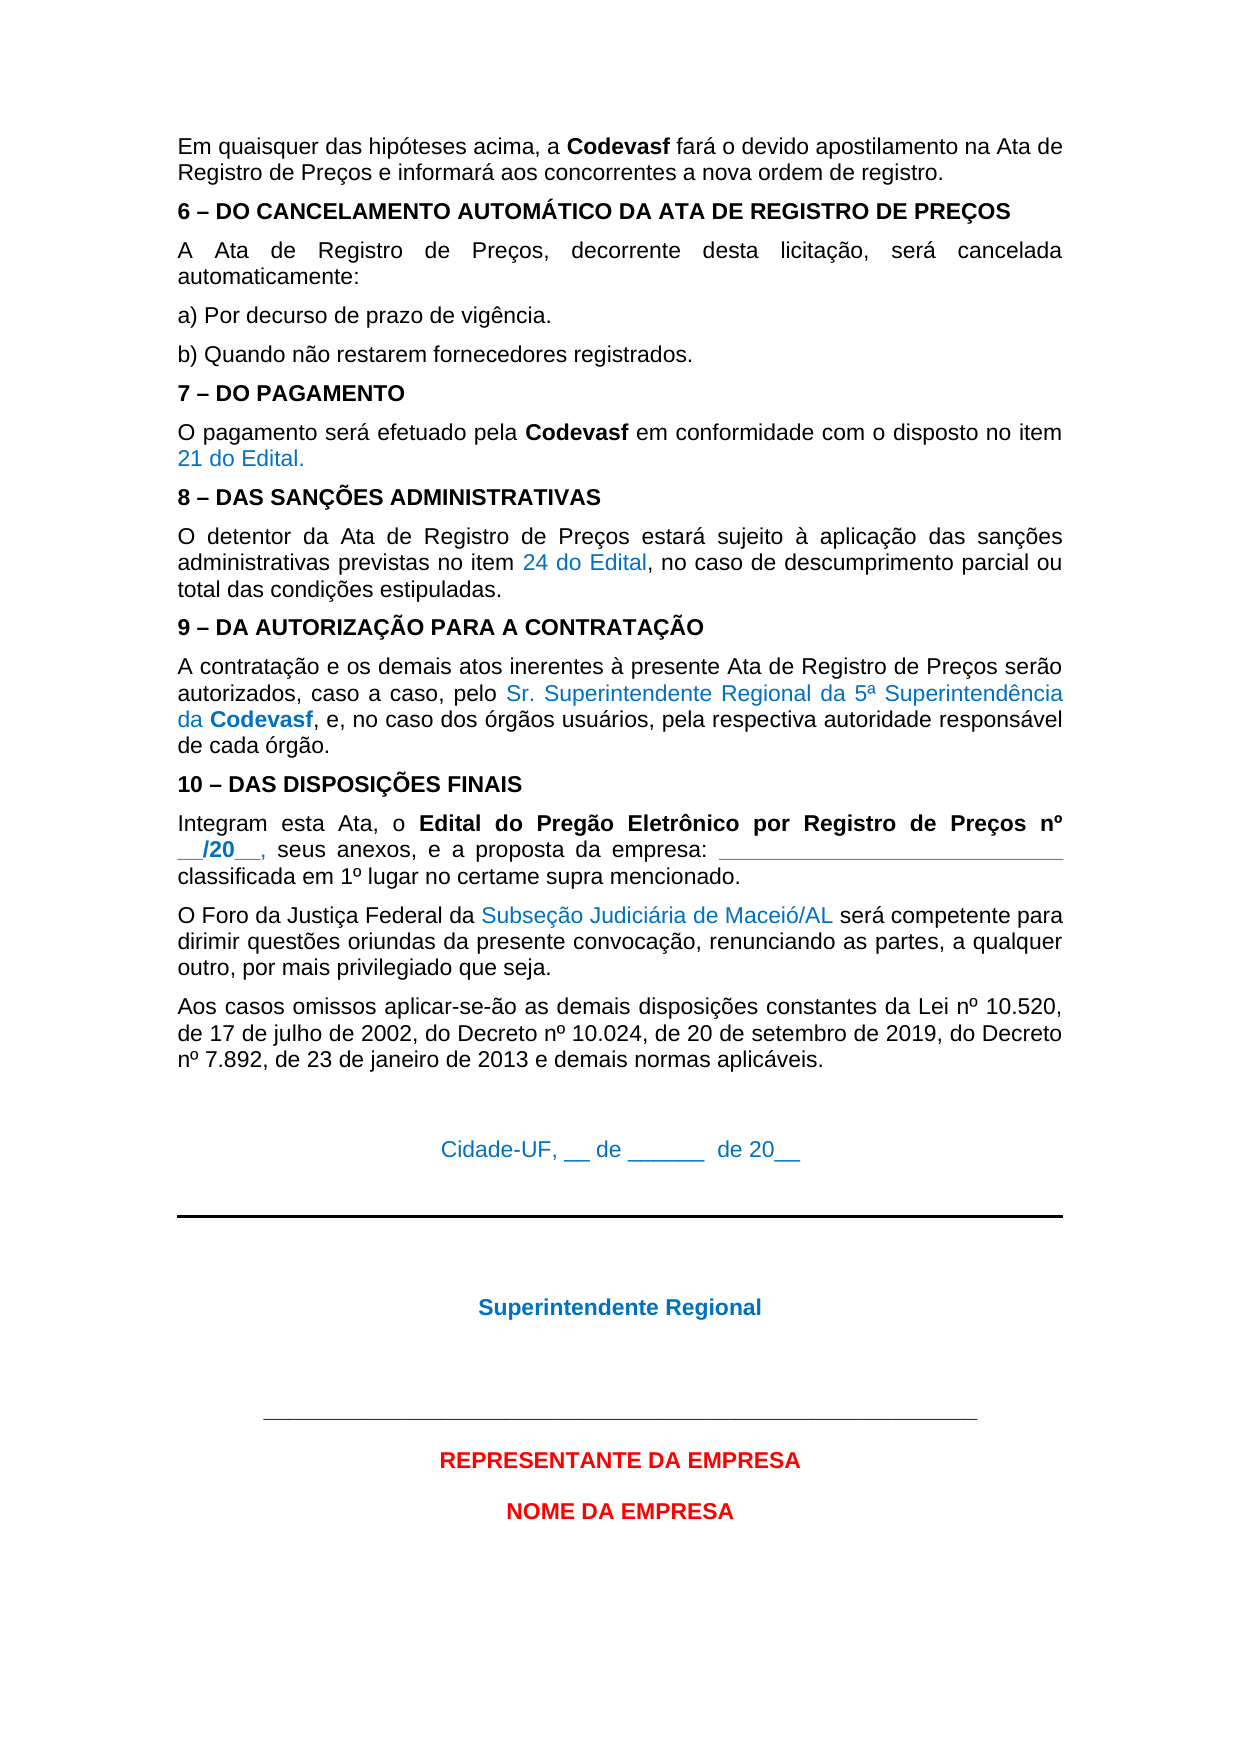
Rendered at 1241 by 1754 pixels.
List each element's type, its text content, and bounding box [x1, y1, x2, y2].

text Superintendente Regional [177, 1294, 1063, 1320]
text ________________________________________________________ [177, 1396, 1063, 1422]
text 8 – DAS SANÇÕES ADMINISTRATIVAS [177, 484, 1063, 510]
text a) Por decurso de prazo de vigência. [177, 302, 1063, 328]
text O detentor da Ata de Registro de Preços estará sujeito à aplicação das sanções administrativas previstas no item 24 do Edital, no caso de descumprimento parcial ou total das condições estipuladas. [177, 523, 1063, 602]
text b) Quando não restarem fornecedores registrados. [177, 341, 1063, 367]
text 6 – DO CANCELAMENTO AUTOMÁTICO DA ATA DE REGISTRO DE PREÇOS [177, 198, 1063, 224]
text Integram esta Ata, o Edital do Pregão Eletrônico por Registro de Preços nº __/20__, seus anexos, e a proposta da empresa: ___________________________ classificada em 1º lugar no certame supra mencionado. [177, 810, 1063, 889]
text Em quaisquer das hipóteses acima, a Codevasf fará o devido apostilamento na Ata de Registro de Preços e informará aos concorrentes a nova ordem de registro. [177, 133, 1063, 186]
text 10 – DAS DISPOSIÇÕES FINAIS [177, 771, 1063, 797]
text REPRESENTANTE DA EMPRESA [177, 1447, 1063, 1473]
text NOME DA EMPRESA [177, 1498, 1063, 1524]
text Aos casos omissos aplicar-se-ão as demais disposições constantes da Lei nº 10.520, de 17 de julho de 2002, do Decreto nº 10.024, de 20 de setembro de 2019, do Decreto nº 7.892, de 23 de janeiro de 2013 e demais normas aplicáveis. [177, 993, 1063, 1072]
text A Ata de Registro de Preços, decorrente desta licitação, será cancelada automaticamente: [177, 237, 1063, 290]
text Cidade-UF, __ de ______ de 20__ [177, 1136, 1063, 1162]
text 9 – DA AUTORIZAÇÃO PARA A CONTRATAÇÃO [177, 614, 1063, 641]
text 7 – DO PAGAMENTO [177, 380, 1063, 406]
text O Foro da Justiça Federal da Subseção Judiciária de Maceió/AL será competente para dirimir questões oriundas da presente convocação, renunciando as partes, a qualquer outro, por mais privilegiado que seja. [177, 902, 1063, 981]
text O pagamento será efetuado pela Codevasf em conformidade com o disposto no item 21 do Edital. [177, 419, 1063, 471]
text A contratação e os demais atos inerentes à presente Ata de Registro de Preços serão autorizados, caso a caso, pelo Sr. Superintendente Regional da 5ª Superintendência da Codevasf, e, no caso dos órgãos usuários, pela respectiva autoridade responsável de cada órgão. [177, 653, 1063, 759]
